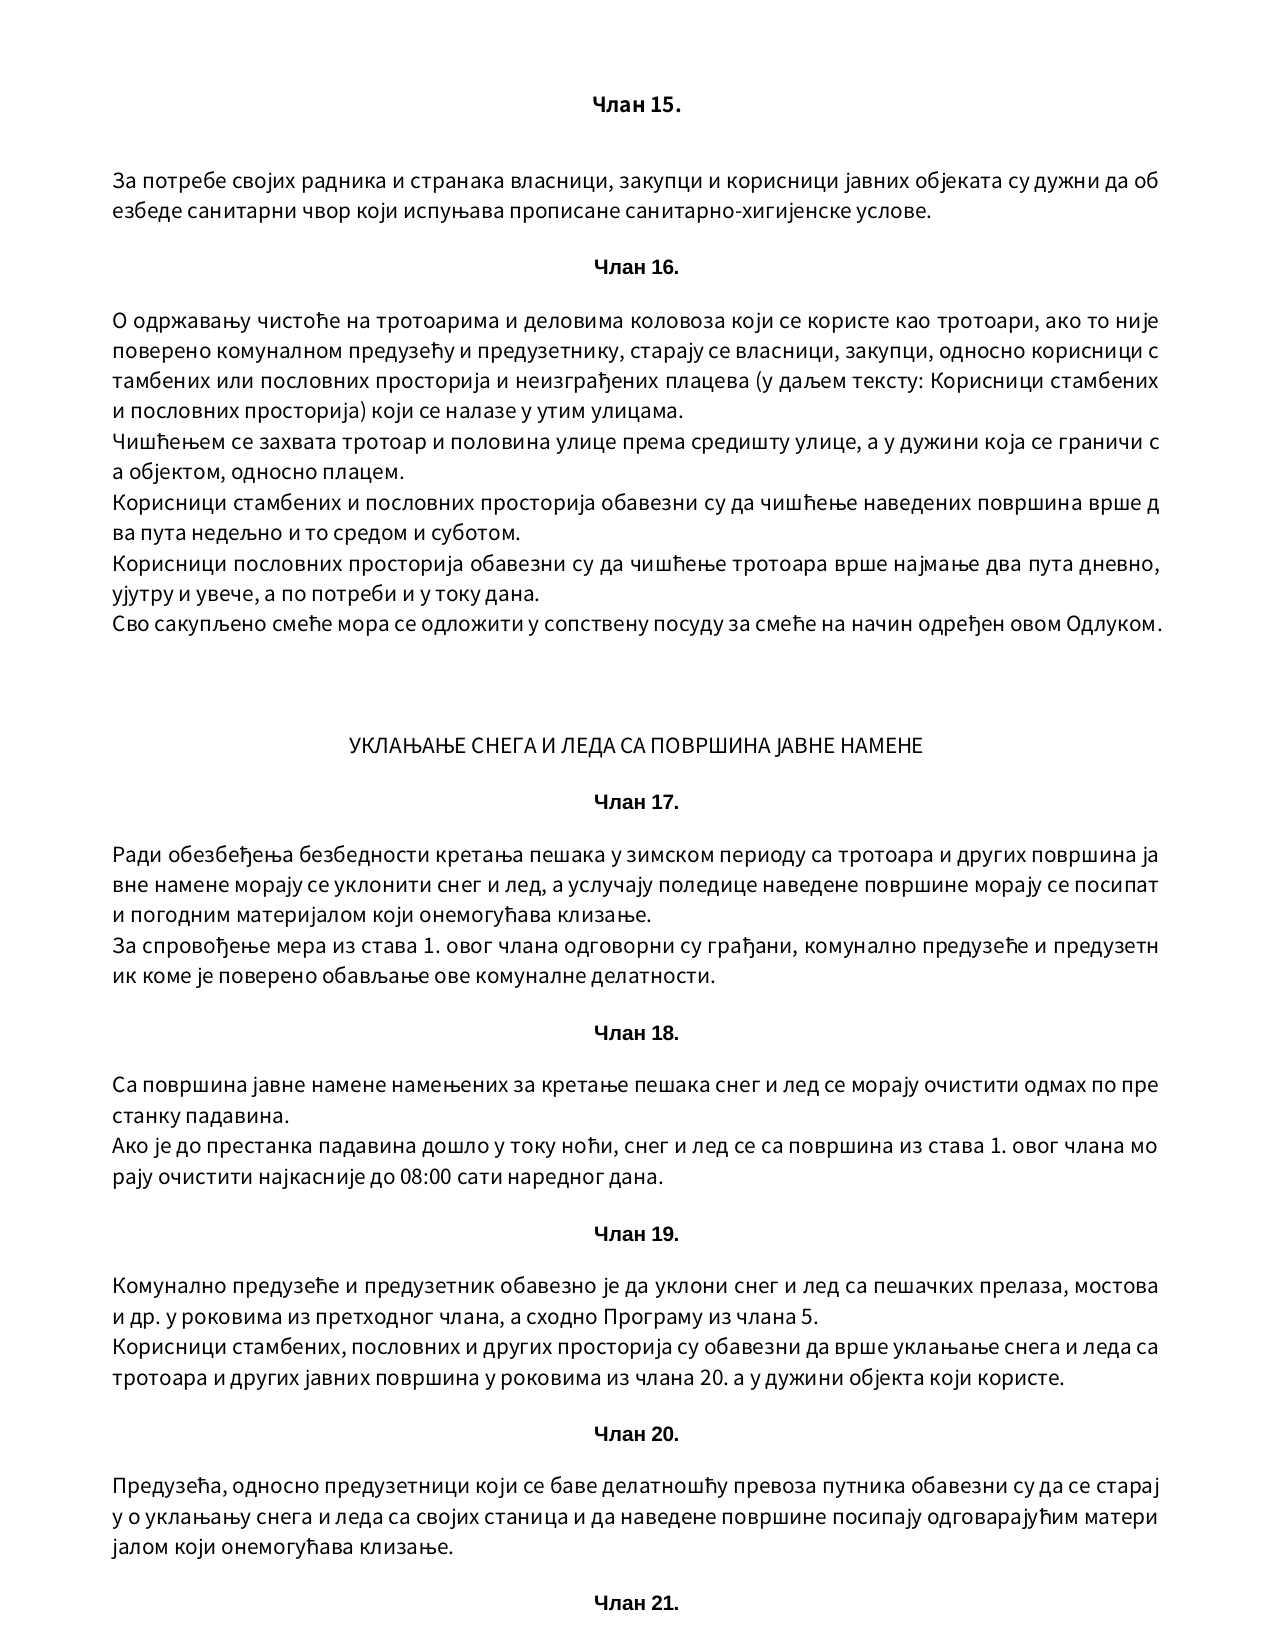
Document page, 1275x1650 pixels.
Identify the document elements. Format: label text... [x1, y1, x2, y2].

subtitle Члан 19. [112, 1222, 1161, 1246]
text Корисници пословних просторија обавезни су да чишћење тротоара врше најмање два пута дневно, ујутру и увече, а по потреби и у току дана. [112, 547, 1161, 607]
text Предузећа, односно предузетници који се баве делатношћу превоза путника обавезни су да се старају о уклањању снега и леда са својих станица и да наведене површине посипају одговарајућим материјалом који онемогућава клизање. [112, 1469, 1161, 1561]
text УКЛАЊАЊЕ СНЕГА И ЛЕДА СА ПОВРШИНА ЈАВНЕ НАМЕНЕ [112, 729, 1161, 759]
text Члан 15. [112, 89, 1161, 119]
text Сво сакупљено смеће мора се одложити у сопствену посуду за смеће на начин одређен овом Одлуком. [112, 608, 1161, 638]
text Чишћењем се захвата тротоар и половина улице према средишту улице, а у дужини која се граничи са објектом, односно плацем. [112, 425, 1161, 486]
text Ради обезбеђења безбедности кретања пешака у зимском периоду са тротоара и других површина јавне намене морају се уклонити снег и лед, а услучају поледице наведене површине морају се посипати погодним материјалом који онемогућава клизање. [112, 838, 1161, 929]
text Ако је до престанка падавина дошло у току ноћи, снег и лед се са површина из става 1. овог члана морају очистити најкасније до 08:00 сати наредног дана. [112, 1130, 1161, 1190]
subtitle Члан 16. [112, 255, 1161, 279]
text Са површина јавне намене намењених за кретање пешака снег и лед се морају очистити одмах по престанку падавина. [112, 1069, 1161, 1129]
text О одржавању чистоће на тротоарима и деловима коловоза који се користе као тротоари, ако то није поверено комуналном предузећу и предузетнику, старају се власници, закупци, односно корисници стамбених или пословних просторија и неизграђених плацева (у даљем тексту: Корисници стамбених и пословних просторија) који се налазе у утим улицама. [112, 304, 1161, 425]
subtitle Члан 17. [112, 790, 1161, 814]
text Корисници стамбених и пословних просторија обавезни су да чишћење наведених површина врше два пута недељно и то средом и суботом. [112, 486, 1161, 547]
subtitle Члан 18. [112, 1021, 1161, 1045]
text За спровођење мера из става 1. овог члана одговорни су грађани, комунално предузеће и предузетник коме је поверено обављање ове комуналне делатности. [112, 929, 1161, 990]
subtitle Члан 20. [112, 1422, 1161, 1446]
text Комунално предузеће и предузетник обавезно је да уклони снег и лед са пешачких прелаза, мостова и др. у роковима из претходног члана, а сходно Програму из члана 5. [112, 1269, 1161, 1330]
text За потребе својих радника и странака власници, закупци и корисници јавних објеката су дужни да обезбеде санитарни чвор који испуњава прописане санитарно-хигијенске услове. [112, 164, 1161, 224]
subtitle Члан 21. [112, 1591, 1161, 1615]
text Корисници стамбених, пословних и других просторија су обавезни да врше уклањање снега и леда са тротоара и других јавних површина у роковима из члана 20. а у дужини објекта који користе. [112, 1330, 1161, 1391]
